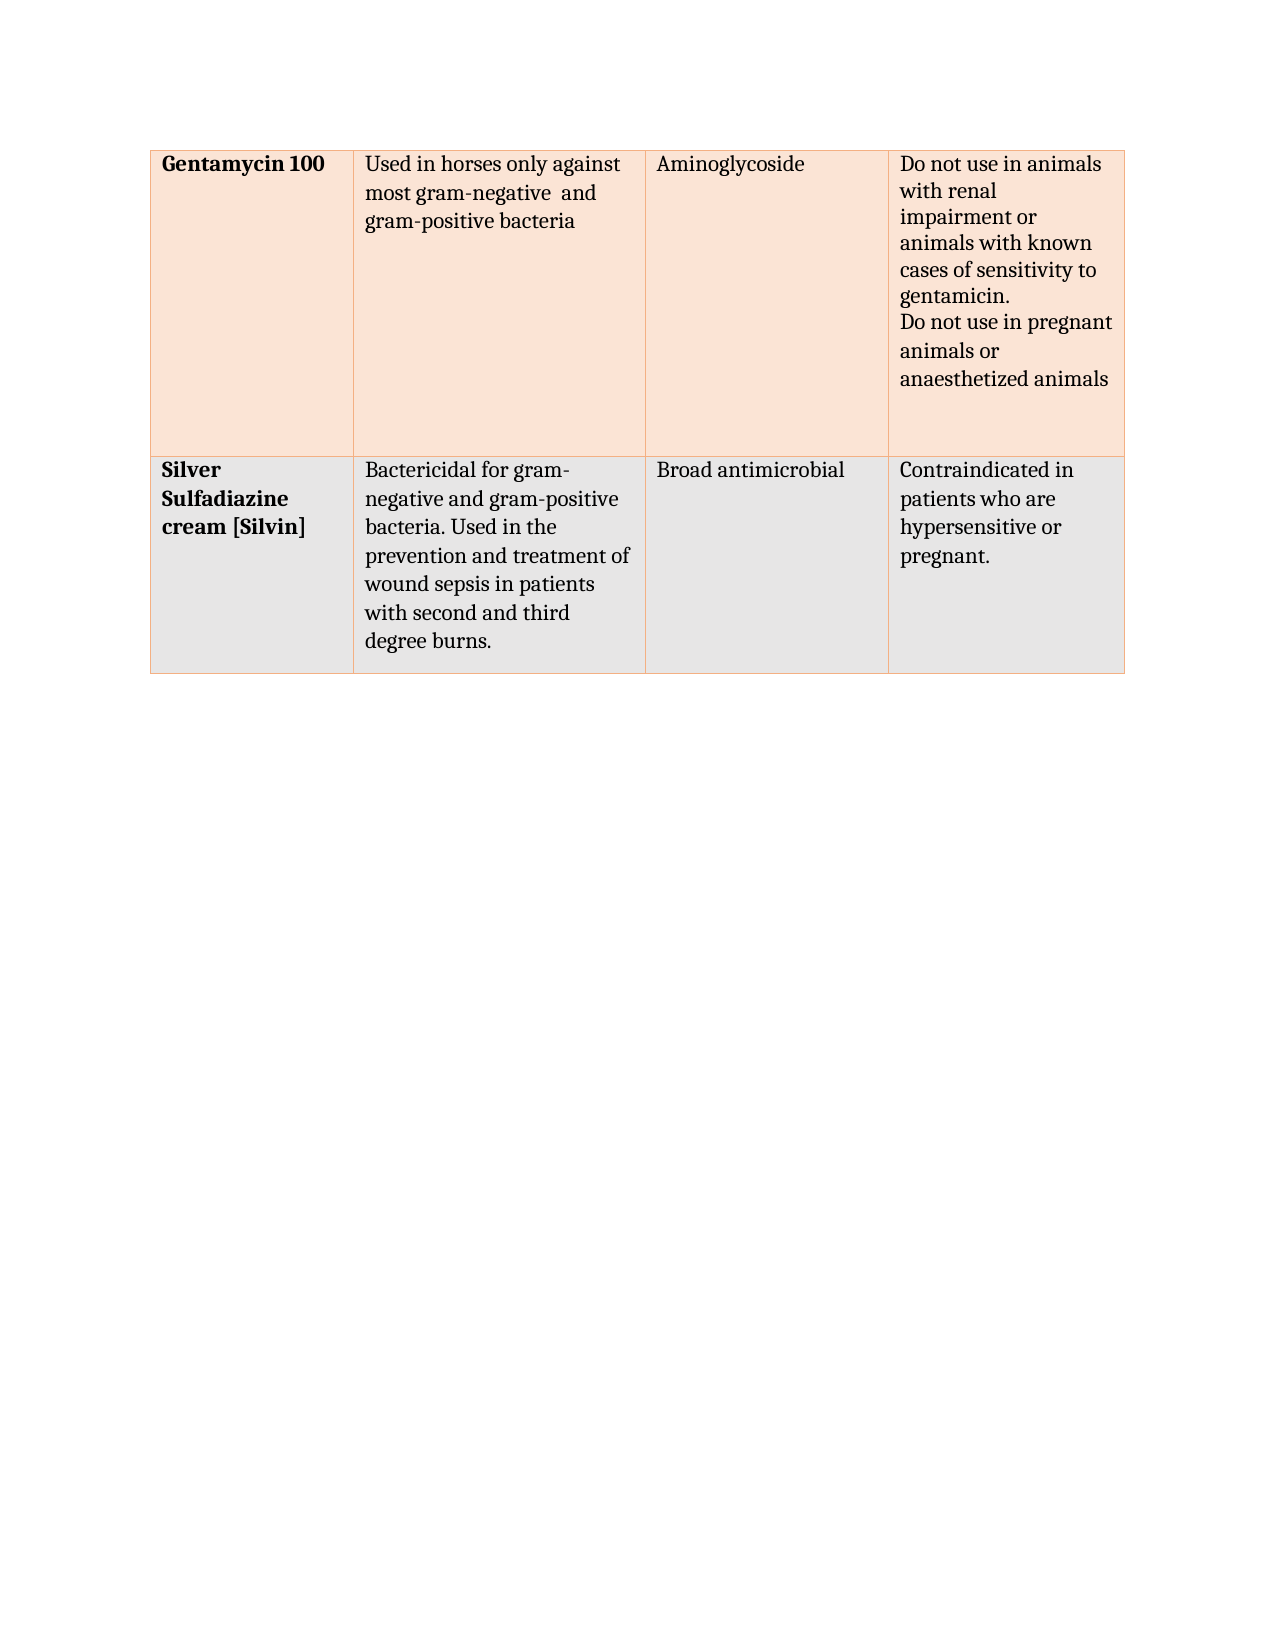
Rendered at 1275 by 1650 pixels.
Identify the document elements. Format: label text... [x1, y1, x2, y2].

table_cell Contraindicated in patients who are hypersensitive or pregnant. [889, 457, 1124, 673]
table_cell Used in horses only against most gram-negative and gram-positive bacteria [354, 151, 645, 456]
table_cell Bactericidal for gram-negative and gram-positive bacteria. Used in the prevention and treatment of wound sepsis in patients with second and third degree burns. [354, 457, 645, 673]
table_cell Silver Sulfadiazine cream [Silvin] [151, 457, 353, 673]
table_cell Broad antimicrobial [646, 457, 888, 673]
table_cell Gentamycin 100 [151, 151, 353, 456]
table_cell Aminoglycoside [646, 151, 888, 456]
table_cell Do not use in animals with renal impairment or animals with known cases of sensitivity to gentamicin. Do not use in pregnant animals or anaesthetized animals [889, 151, 1124, 456]
